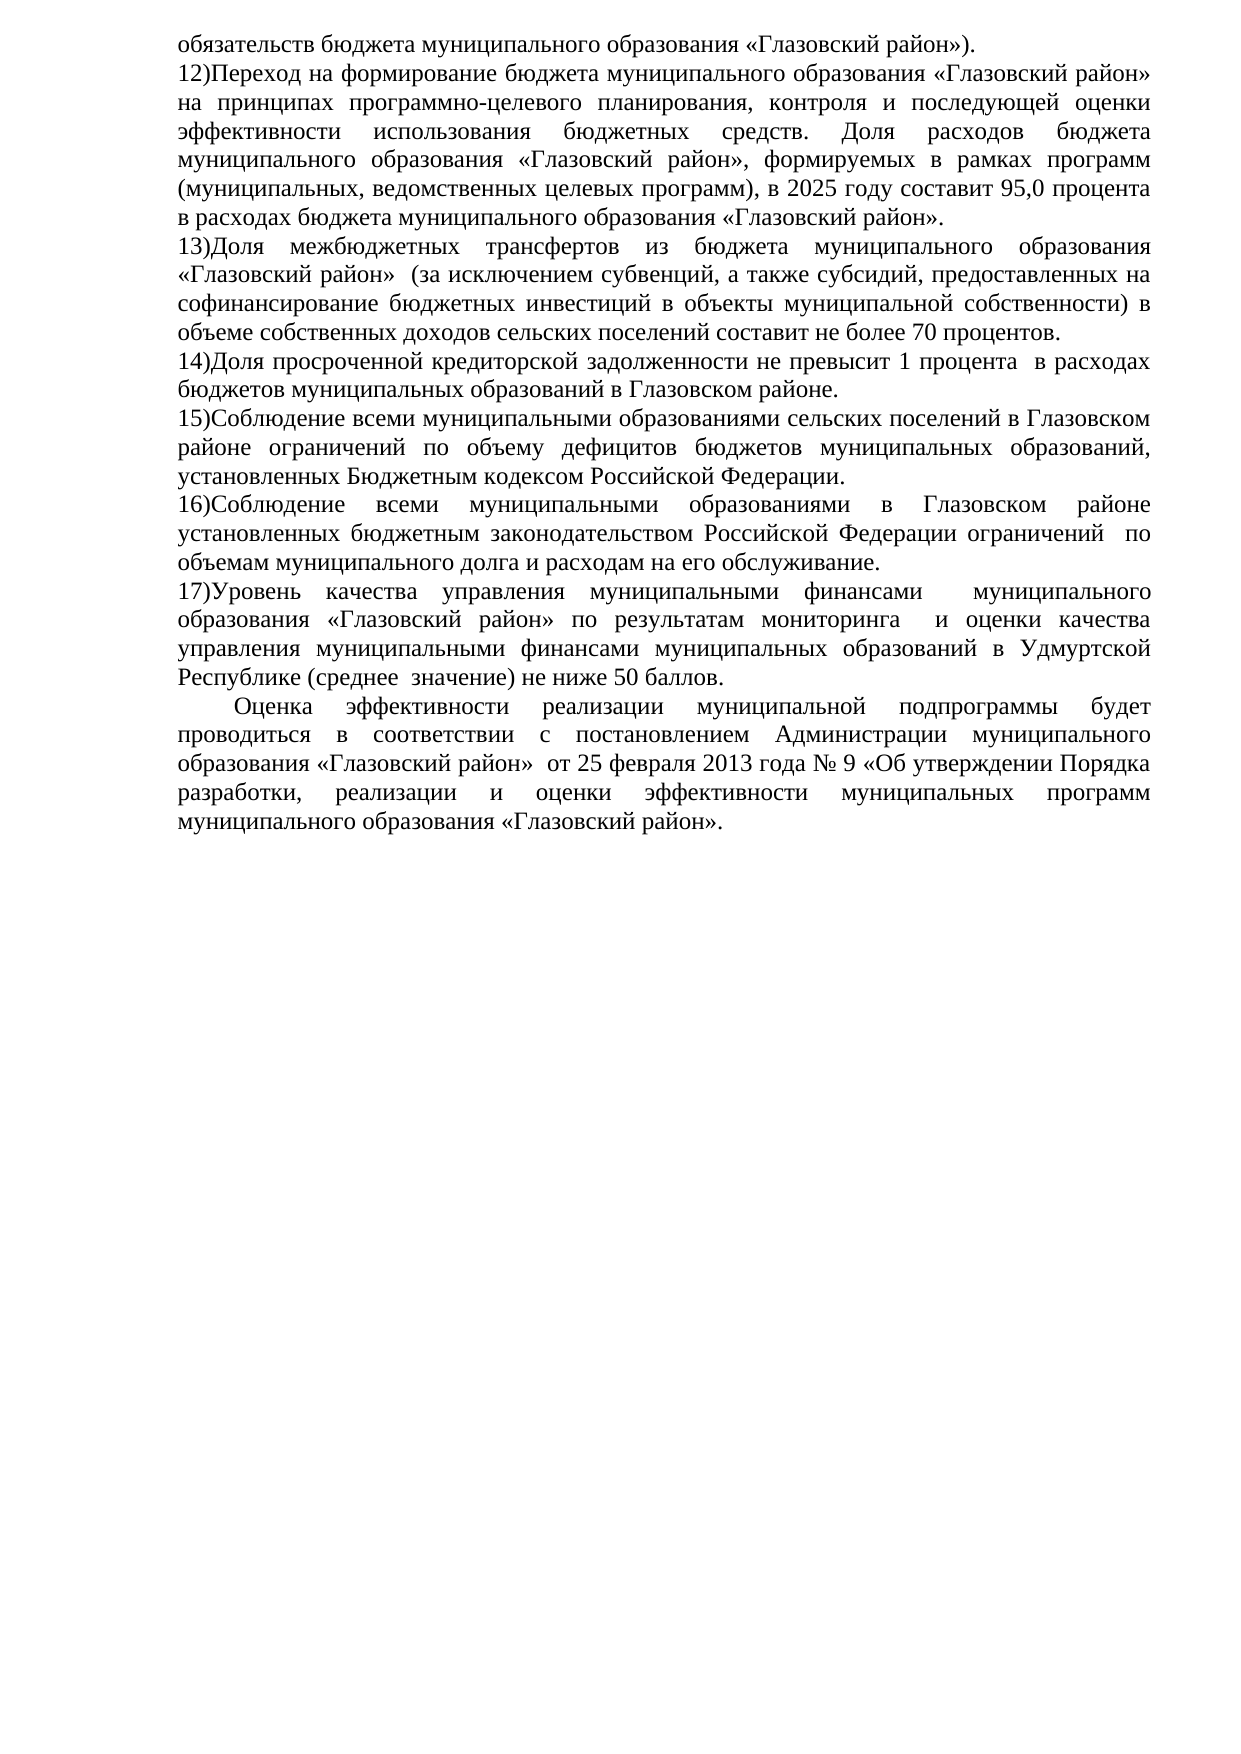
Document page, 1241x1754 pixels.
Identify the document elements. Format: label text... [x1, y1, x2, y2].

text 17)Уровень качества управления муниципальными финансами муниципального образования «Глазовский район» по результатам мониторинга и оценки качества управления муниципальными финансами муниципальных образований в Удмуртской Республике (среднее значение) не ниже 50 баллов. [177, 576, 1152, 691]
text 12)Переход на формирование бюджета муниципального образования «Глазовский район» на принципах программно-целевого планирования, контроля и последующей оценки эффективности использования бюджетных средств. Доля расходов бюджета муниципального образования «Глазовский район», формируемых в рамках программ (муниципальных, ведомственных целевых программ), в 2025 году составит 95,0 процента в расходах бюджета муниципального образования «Глазовский район». [177, 58, 1152, 231]
text 13)Доля межбюджетных трансфертов из бюджета муниципального образования «Глазовский район» (за исключением субвенций, а также субсидий, предоставленных на софинансирование бюджетных инвестиций в объекты муниципальной собственности) в объеме собственных доходов сельских поселений составит не более 70 процентов. [177, 231, 1152, 346]
text 14)Доля просроченной кредиторской задолженности не превысит 1 процента в расходах бюджетов муниципальных образований в Глазовском районе. [177, 346, 1152, 403]
text 15)Соблюдение всеми муниципальными образованиями сельских поселений в Глазовском районе ограничений по объему дефицитов бюджетов муниципальных образований, установленных Бюджетным кодексом Российской Федерации. [177, 403, 1152, 489]
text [177, 29, 1152, 58]
text 16)Соблюдение всеми муниципальными образованиями в Глазовском районе установленных бюджетным законодательством Российской Федерации ограничений по объемам муниципального долга и расходам на его обслуживание. [177, 489, 1152, 576]
text Оценка эффективности реализации муниципальной подпрограммы будет проводиться в соответствии с постановлением Администрации муниципального образования «Глазовский район» от 25 февраля 2013 года № 9 «Об утверждении Порядка разработки, реализации и оценки эффективности муниципальных программ муниципального образования «Глазовский район». [177, 691, 1152, 834]
